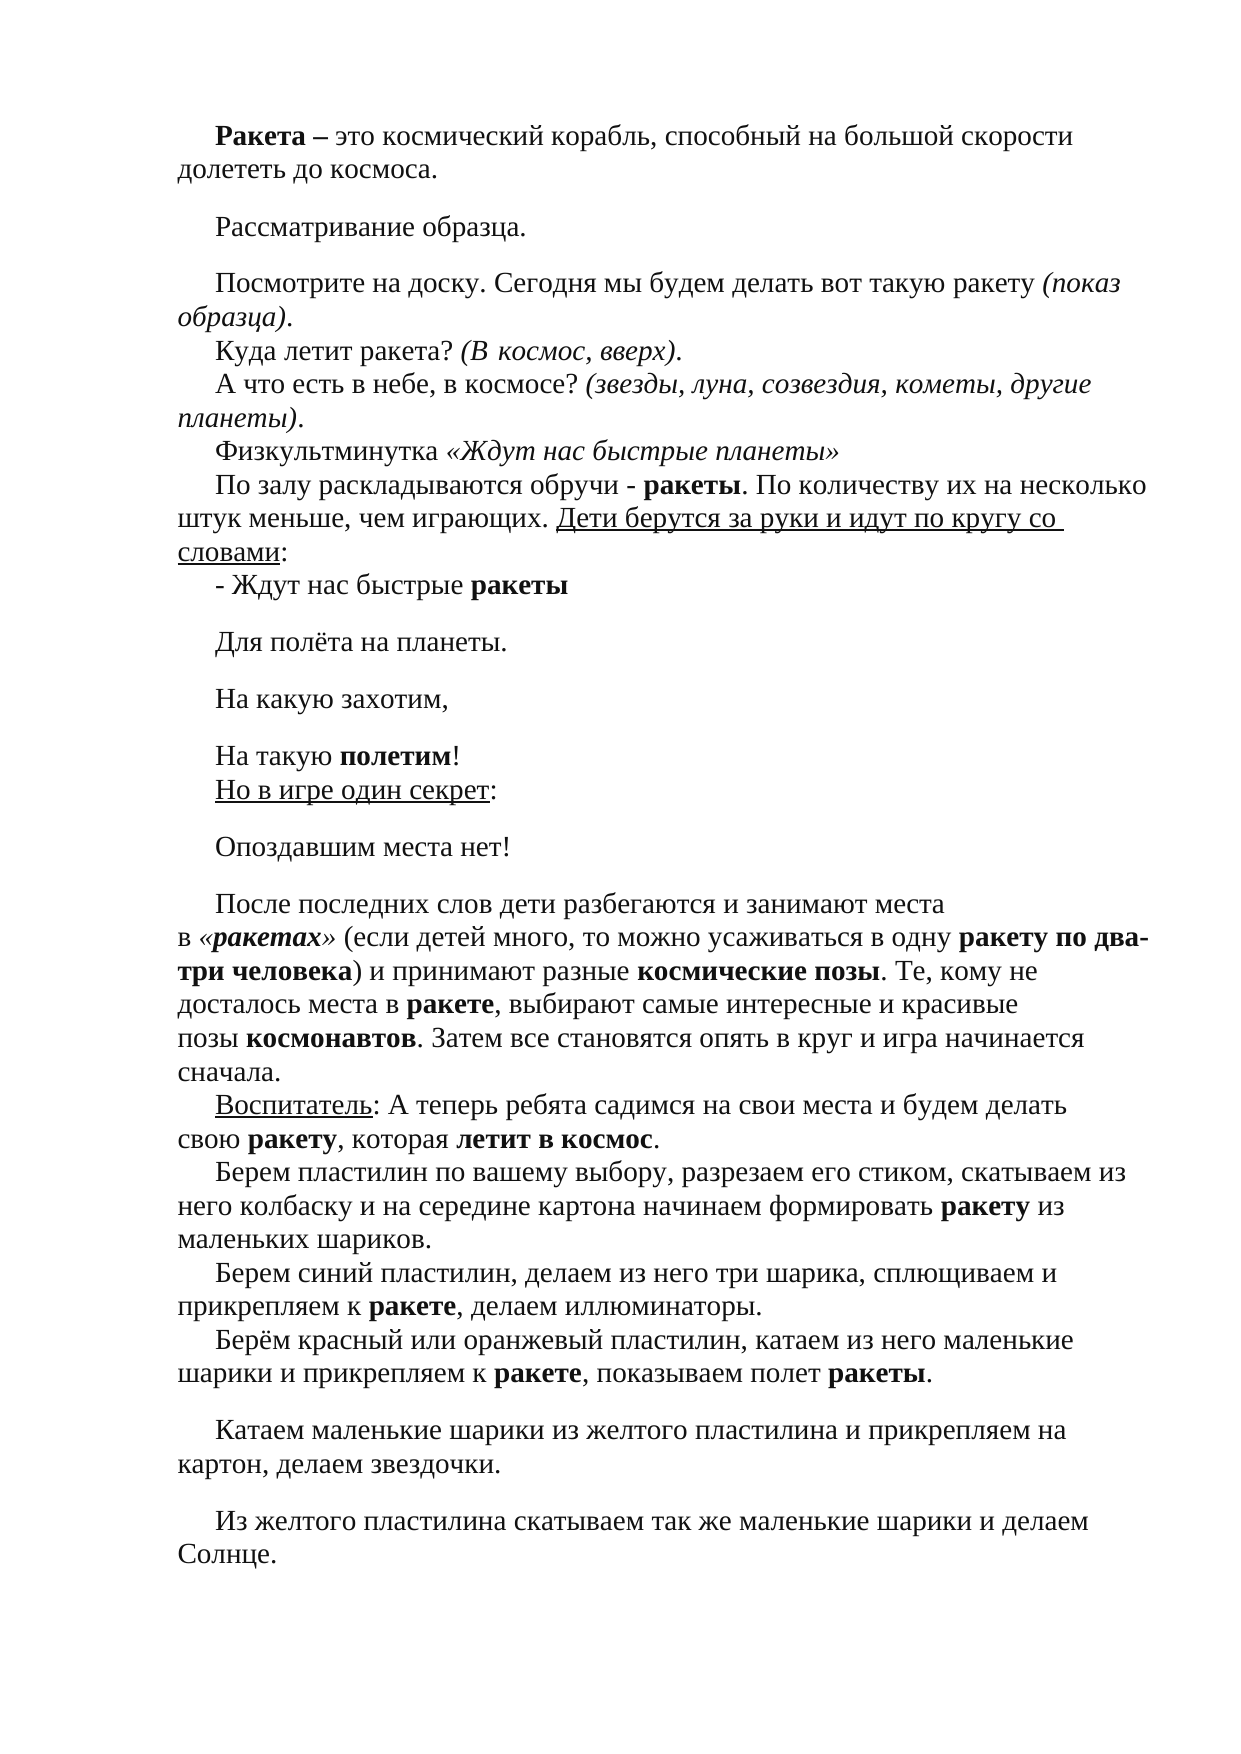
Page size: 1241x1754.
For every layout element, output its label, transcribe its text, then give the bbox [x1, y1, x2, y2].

text Ракета – это космический корабль, способный на большой скорости долететь до космоса. [177, 118, 1152, 185]
text Берем пластилин по вашему выбору, разрезаем его стиком, скатываем из него колбаску и на середине картона начинаем формировать ракету из маленьких шариков. [177, 1154, 1152, 1255]
text Берём красный или оранжевый пластилин, катаем из него маленькие шарики и прикрепляем к ракете, показываем полет ракеты. [177, 1322, 1152, 1389]
text Для полёта на планеты. [177, 624, 1152, 658]
text Физкультминутка «Ждут нас быстрые планеты» [177, 433, 1152, 467]
text Посмотрите на доску. Сегодня мы будем делать вот такую ракету (показ образца). [177, 266, 1152, 333]
text Рассматривание образца. [177, 209, 1152, 242]
text Берем синий пластилин, делаем из него три шарика, сплющиваем и прикрепляем к ракете, делаем иллюминаторы. [177, 1255, 1152, 1322]
text А что есть в небе, в космосе? (звезды, луна, созвездия, кометы, другие планеты). [177, 366, 1152, 433]
text Но в игре один секрет: [177, 772, 1152, 806]
text На такую полетим! [177, 738, 1152, 772]
text Воспитатель: А теперь ребята садимся на свои места и будем делать свою ракету, которая летит в космос. [177, 1087, 1152, 1154]
text Из желтого пластилина скатываем так же маленькие шарики и делаем Солнце. [177, 1503, 1152, 1570]
text Опоздавшим места нет! [177, 829, 1152, 862]
text - Ждут нас быстрые ракеты [177, 567, 1152, 601]
text На какую захотим, [177, 681, 1152, 715]
text Катаем маленькие шарики из желтого пластилина и прикрепляем на картон, делаем звездочки. [177, 1412, 1152, 1479]
text Куда летит ракета? (В космос, вверх). [177, 333, 1152, 366]
text После последних слов дети разбегаются и занимают места в «ракетах» (если детей много, то можно усаживаться в одну ракету по два-три человека) и принимают разные космические позы. Те, кому не досталось места в ракете, выбирают самые интересные и красивые позы космонавтов. Затем все становятся опять в круг и игра начинается сначала. [177, 886, 1152, 1087]
text По залу раскладываются обручи - ракеты. По количеству их на несколько штук меньше, чем играющих. Дети берутся за руки и идут по кругу со словами: [177, 467, 1152, 567]
